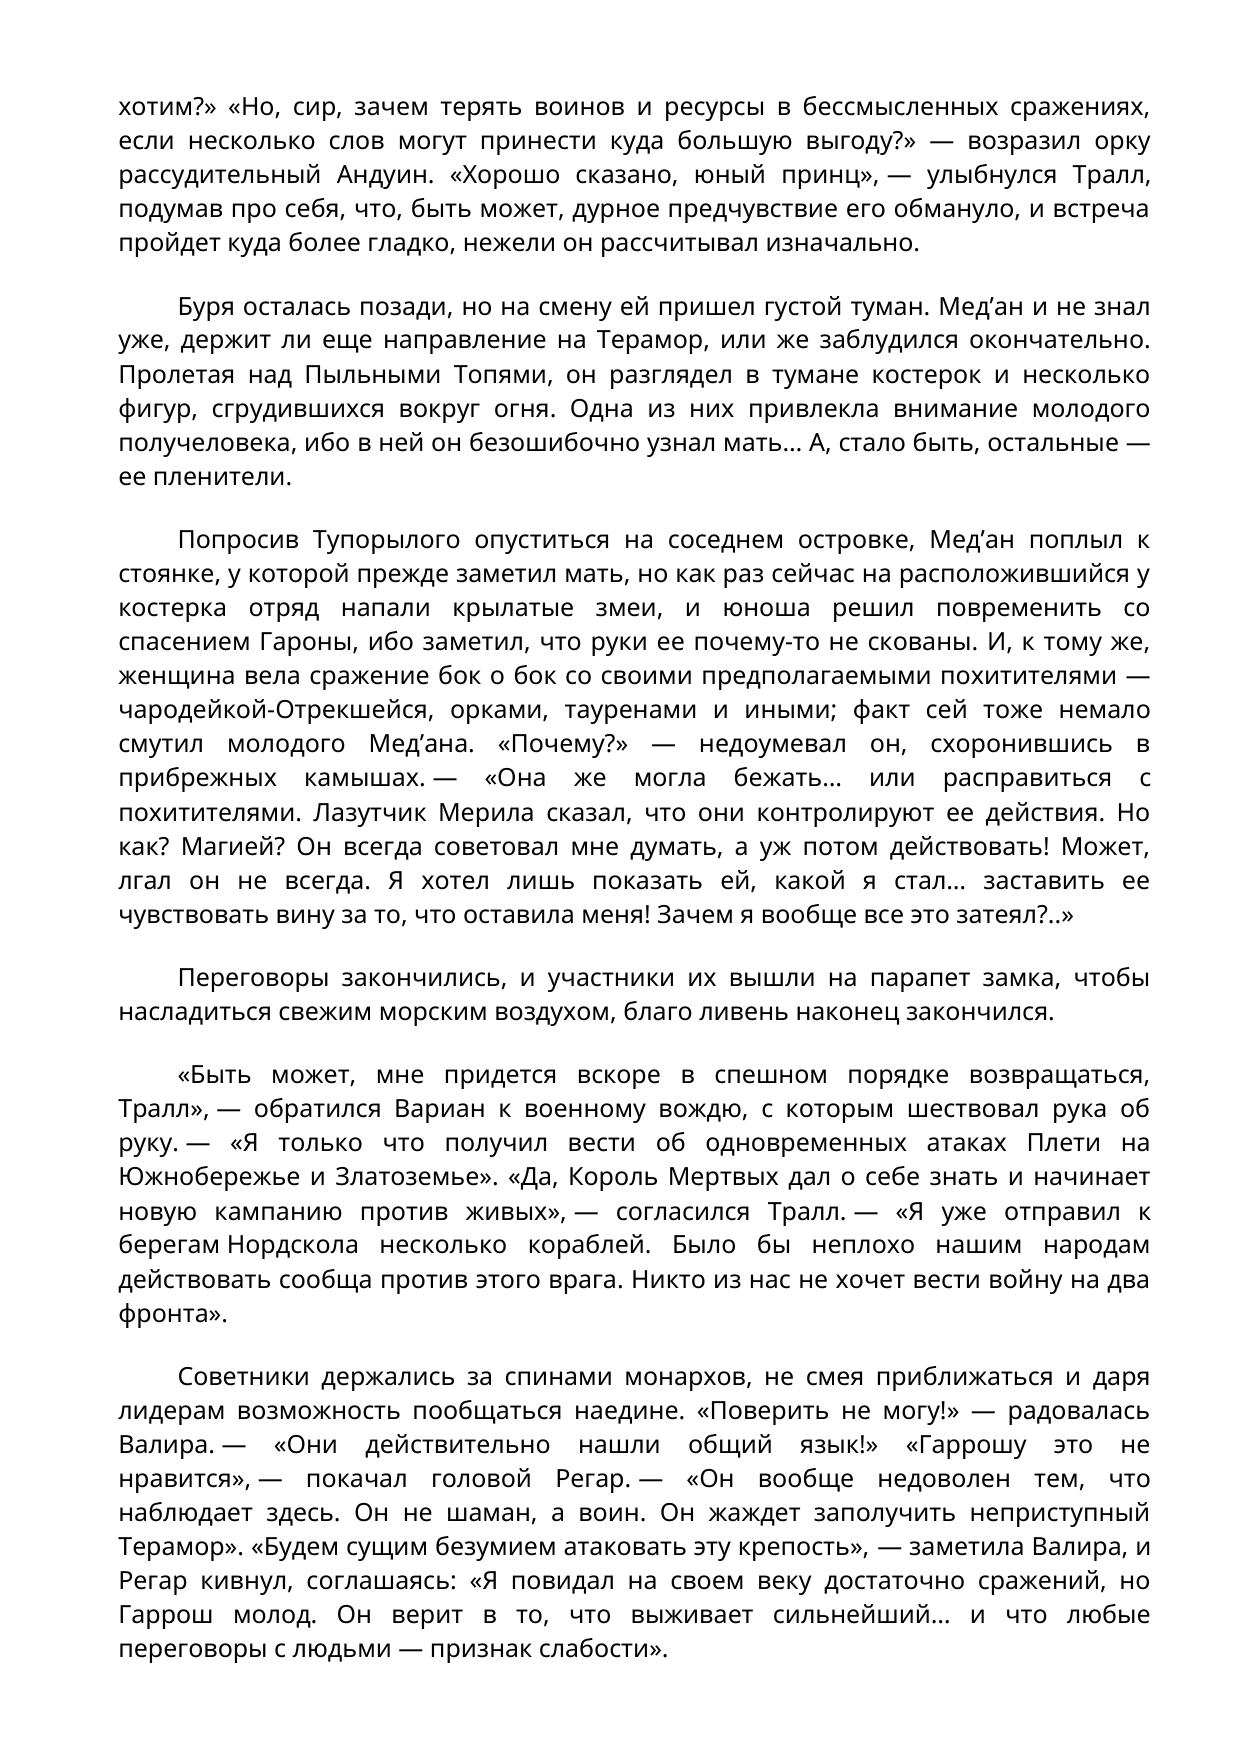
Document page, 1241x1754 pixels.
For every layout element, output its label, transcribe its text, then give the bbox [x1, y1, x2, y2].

text Переговоры закончились, и участники их вышли на парапет замка, чтобы насладиться свежим морским воздухом, благо ливень наконец закончился. [118, 959, 1152, 1028]
text Попросив Тупорылого опуститься на соседнем островке, Мед’ан поплыл к стоянке, у которой прежде заметил мать, но как раз сейчас на расположившийся у костерка отряд напали крылатые змеи, и юноша решил повременить со спасением Гароны, ибо заметил, что руки ее почему-то не скованы. И, к тому же, женщина вела сражение бок о бок со своими предполагаемыми похитителями — чародейкой-Отрекшейся, орками, тауренами и иными; факт сей тоже немало смутил молодого Мед’ана. «Почему?» — недоумевал он, схоронившись в прибрежных камышах. — «Она же могла бежать… или расправиться с похитителями. Лазутчик Мерила сказал, что они контролируют ее действия. Но как? Магией? Он всегда советовал мне думать, а уж потом действовать! Может, лгал он не всегда. Я хотел лишь показать ей, какой я стал… заставить ее чувствовать вину за то, что оставила меня! Зачем я вообще все это затеял?..» [118, 522, 1152, 930]
text Советники держались за спинами монархов, не смея приближаться и даря лидерам возможность пообщаться наедине. «Поверить не могу!» — радовалась Валира. — «Они действительно нашли общий язык!» «Гаррошу это не нравится», — покачал головой Регар. — «Он вообще недоволен тем, что наблюдает здесь. Он не шаман, а воин. Он жаждет заполучить неприступный Терамор». «Будем сущим безумием атаковать эту крепость», — заметила Валира, и Регар кивнул, соглашаясь: «Я повидал на своем веку достаточно сражений, но Гаррош молод. Он верит в то, что выживает сильнейший… и что любые переговоры с людьми — признак слабости». [118, 1358, 1152, 1665]
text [118, 89, 1152, 259]
text «Быть может, мне придется вскоре в спешном порядке возвращаться, Тралл», — обратился Вариан к военному вождю, с которым шествовал рука об руку. — «Я только что получил вести об одновременных атаках Плети на Южнобережье и Златоземье». «Да, Король Мертвых дал о себе знать и начинает новую кампанию против живых», — согласился Тралл. — «Я уже отправил к берегам Нордскола несколько кораблей. Было бы неплохо нашим народам действовать сообща против этого врага. Никто из нас не хочет вести войну на два фронта». [118, 1057, 1152, 1329]
text Буря осталась позади, но на смену ей пришел густой туман. Мед’ан и не знал уже, держит ли еще направление на Терамор, или же заблудился окончательно. Пролетая над Пыльными Топями, он разглядел в тумане костерок и несколько фигур, сгрудившихся вокруг огня. Одна из них привлекла внимание молодого получеловека, ибо в ней он безошибочно узнал мать… А, стало быть, остальные — ее пленители. [118, 288, 1152, 492]
